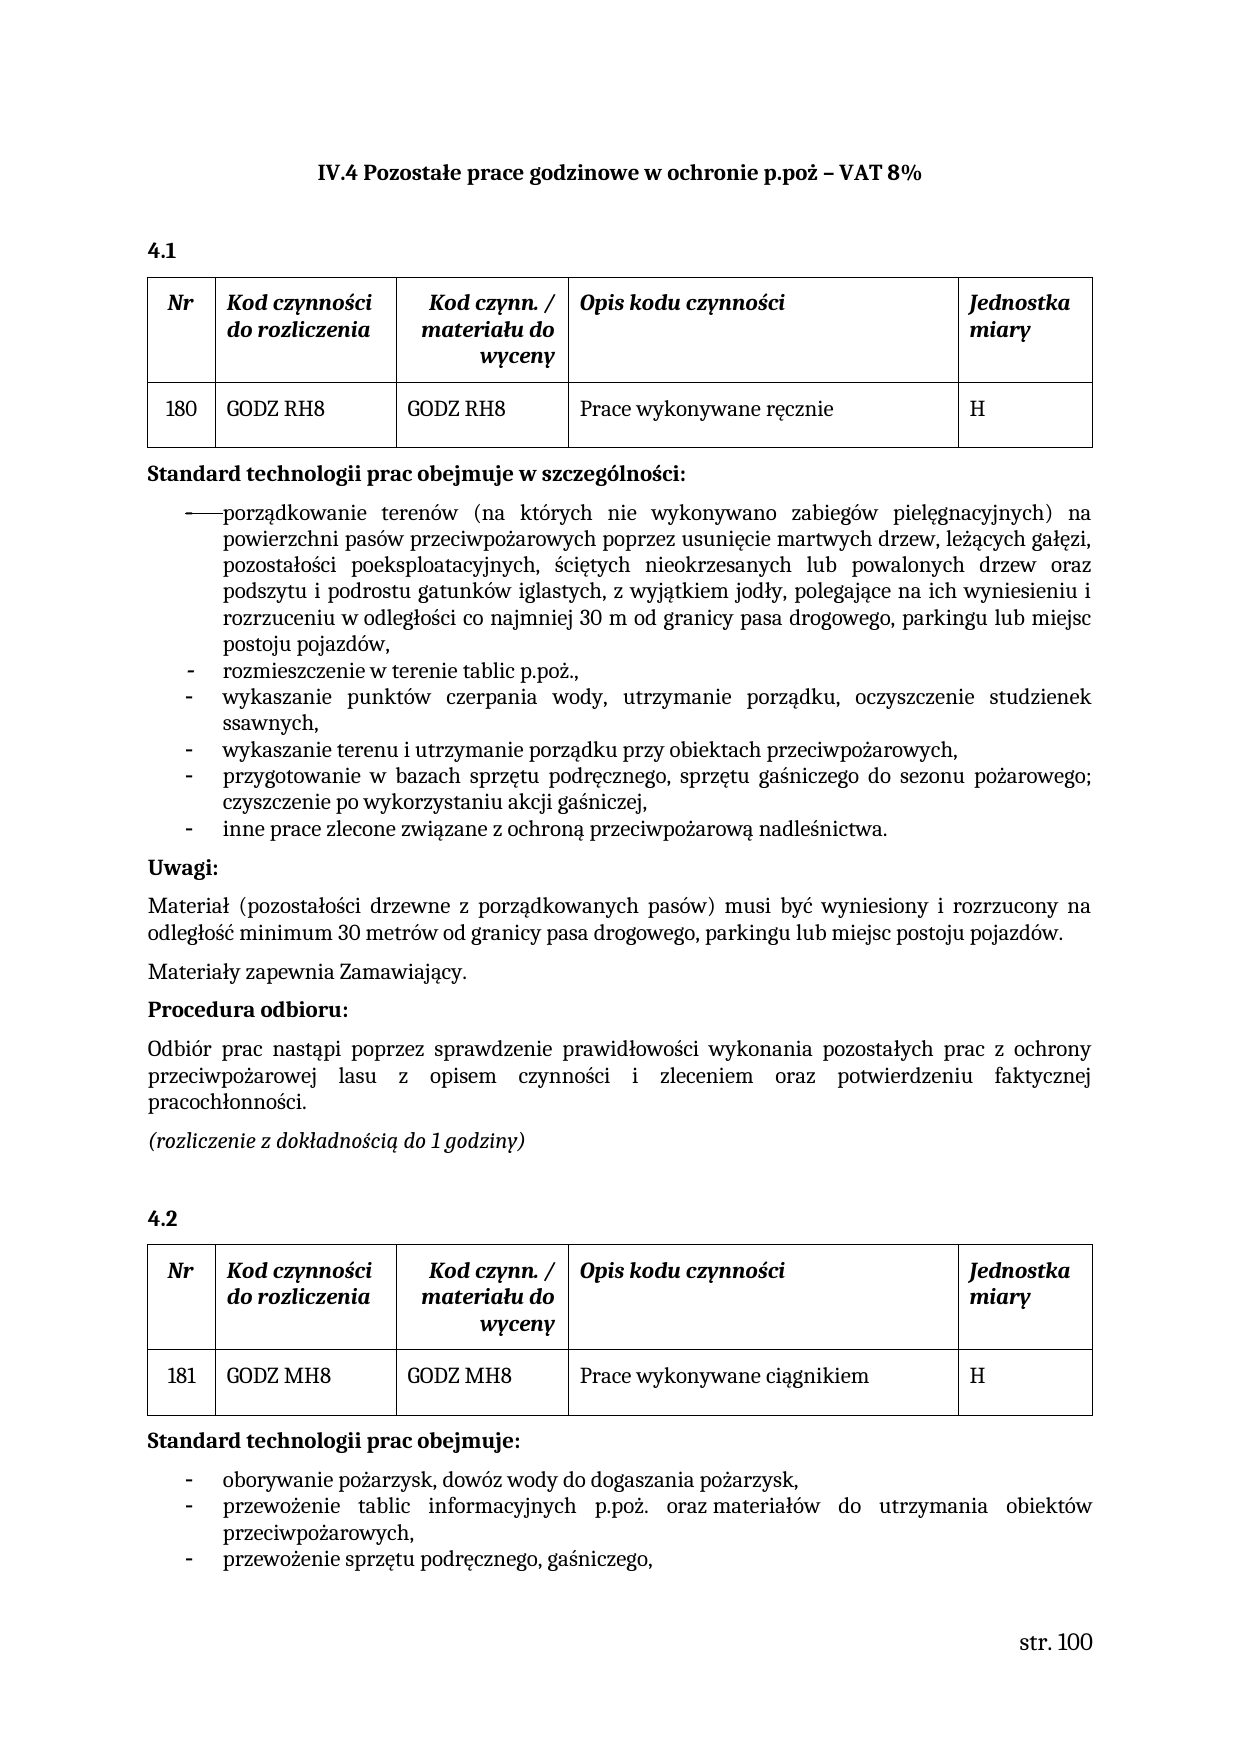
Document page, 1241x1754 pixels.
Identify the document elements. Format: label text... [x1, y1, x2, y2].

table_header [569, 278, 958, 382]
list rozmieszczenie w terenie tablic p.poż., [185, 657, 1093, 684]
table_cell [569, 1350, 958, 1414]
text 4.1 [148, 238, 1093, 264]
text Standard technologii prac obejmuje w szczególności: [148, 460, 1093, 487]
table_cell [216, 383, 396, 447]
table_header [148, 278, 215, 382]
text Procedura odbioru: [148, 997, 1093, 1024]
text IV.4 Pozostałe prace godzinowe w ochronie p.poż – VAT 8% [148, 160, 1093, 186]
list wykaszanie punktów czerpania wody, utrzymanie porządku, oczyszczenie studzienek ssawnych, [185, 684, 1093, 736]
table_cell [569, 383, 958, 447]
list przewożenie tablic informacyjnych p.poż. oraz materiałów do utrzymania obiektów przeciwpożarowych, [185, 1493, 1093, 1546]
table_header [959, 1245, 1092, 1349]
list wykaszanie terenu i utrzymanie porządku przy obiektach przeciwpożarowych, [185, 736, 1093, 763]
text Materiały zapewnia Zamawiający. [148, 958, 1093, 985]
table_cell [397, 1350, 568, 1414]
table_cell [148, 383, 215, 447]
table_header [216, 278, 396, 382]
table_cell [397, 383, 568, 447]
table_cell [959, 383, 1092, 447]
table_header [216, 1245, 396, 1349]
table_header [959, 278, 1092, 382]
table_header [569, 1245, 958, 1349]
text Materiał (pozostałości drzewne z porządkowanych pasów) musi być wyniesiony i rozrzucony na odległość minimum 30 metrów od granicy pasa drogowego, parkingu lub miejsc postoju pojazdów. [148, 893, 1093, 946]
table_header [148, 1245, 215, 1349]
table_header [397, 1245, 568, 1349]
text Standard technologii prac obejmuje: [148, 1428, 1093, 1454]
text Odbiór prac nastąpi poprzez sprawdzenie prawidłowości wykonania pozostałych prac z ochrony przeciwpożarowej lasu z opisem czynności i zleceniem oraz potwierdzeniu faktycznej pracochłonności. [148, 1036, 1093, 1115]
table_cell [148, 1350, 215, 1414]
list przygotowanie w bazach sprzętu podręcznego, sprzętu gaśniczego do sezonu pożarowego; czyszczenie po wykorzystaniu akcji gaśniczej, [185, 763, 1093, 816]
text 4.2 [148, 1205, 1093, 1232]
list inne prace zlecone związane z ochroną przeciwpożarową nadleśnictwa. [185, 816, 1093, 842]
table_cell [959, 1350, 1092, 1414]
list porządkowanie terenów (na których nie wykonywano zabiegów pielęgnacyjnych) na powierzchni pasów przeciwpożarowych poprzez usunięcie martwych drzew, leżących gałęzi, pozostałości poeksploatacyjnych, ściętych nieokrzesanych lub powalonych drzew oraz podszytu i podrostu gatunków iglastych, z wyjątkiem jodły, polegające na ich wyniesieniu i rozrzuceniu w odległości co najmniej 30 m od granicy pasa drogowego, parkingu lub miejsc postoju pojazdów, [185, 499, 1093, 657]
list przewożenie sprzętu podręcznego, gaśniczego, [185, 1546, 1093, 1572]
text Uwagi: [148, 854, 1093, 881]
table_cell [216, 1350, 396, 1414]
text (rozliczenie z dokładnością do 1 godziny) [148, 1128, 1093, 1154]
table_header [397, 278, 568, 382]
list oborywanie pożarzysk, dowóz wody do dogaszania pożarzysk, [185, 1467, 1093, 1493]
